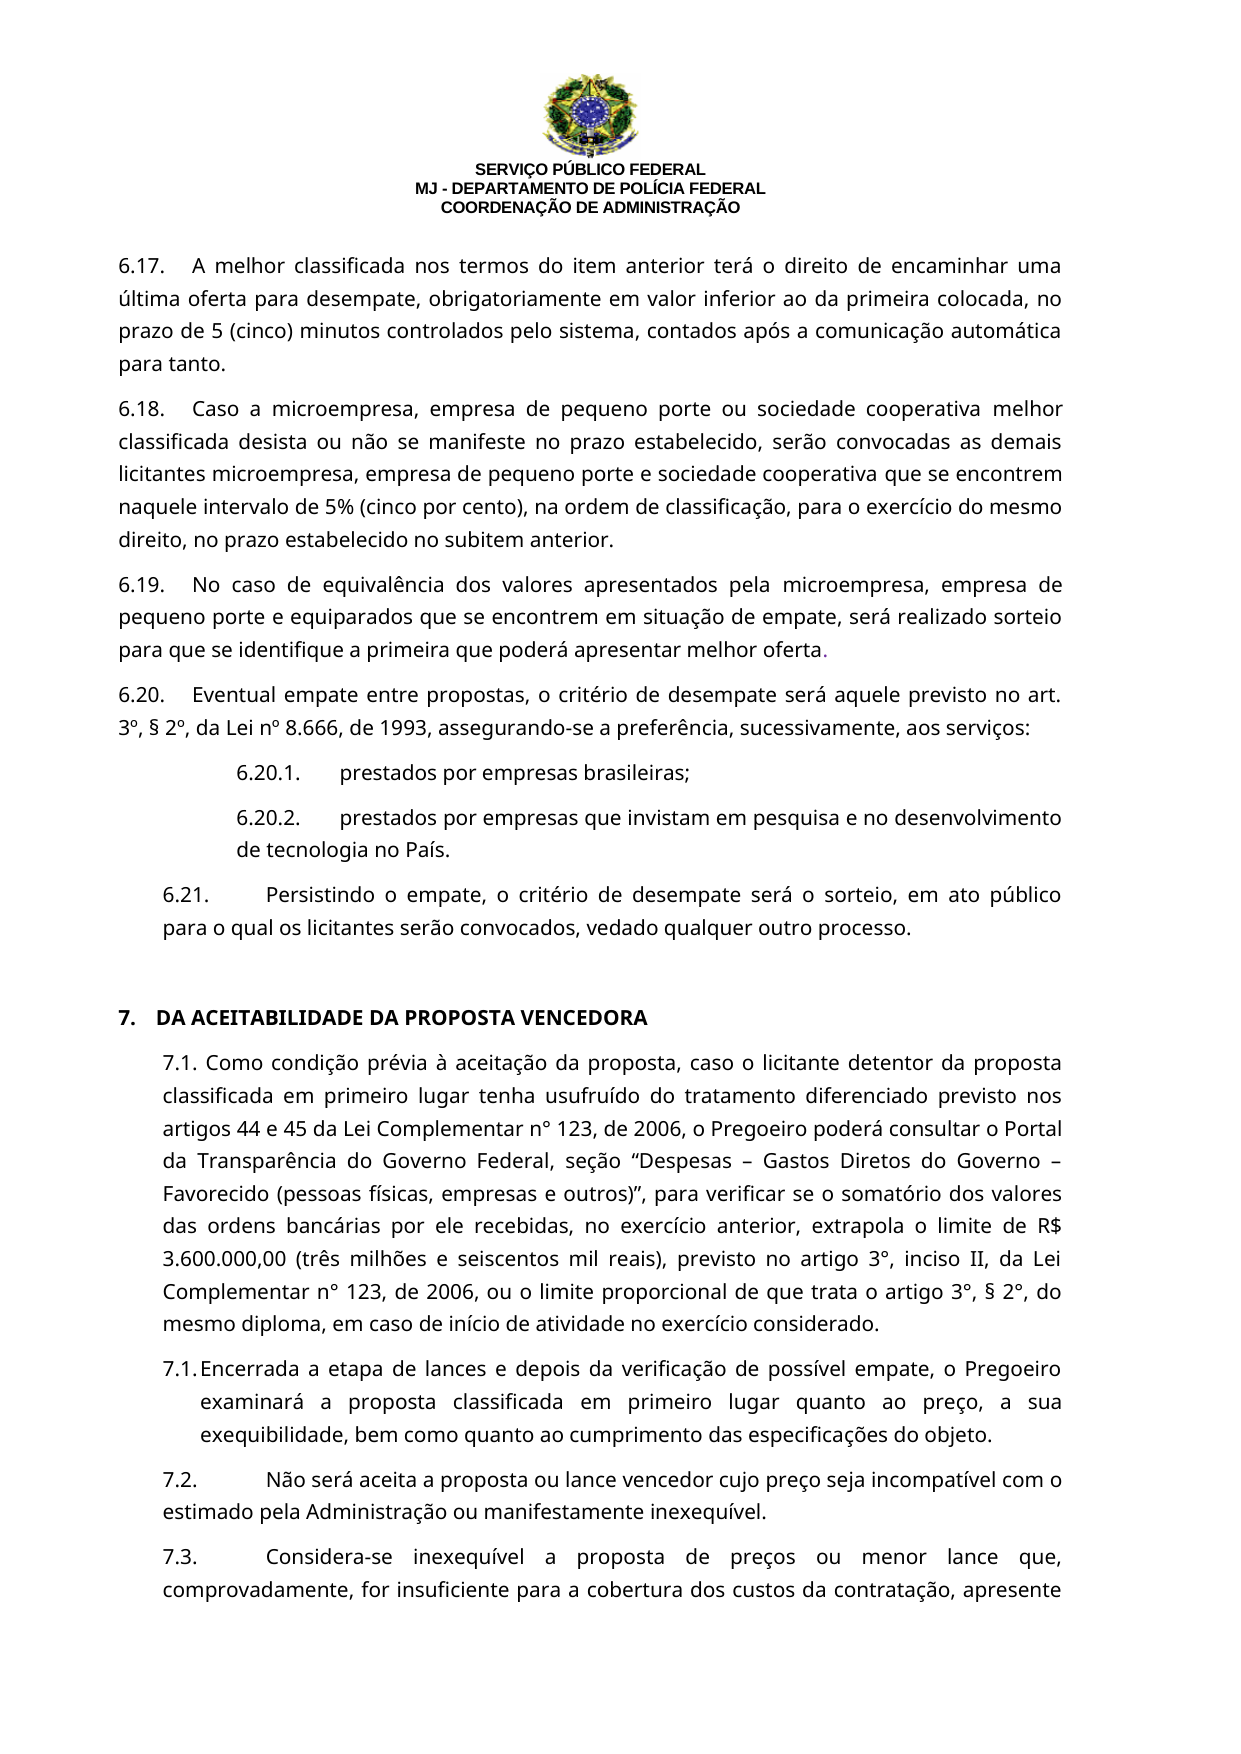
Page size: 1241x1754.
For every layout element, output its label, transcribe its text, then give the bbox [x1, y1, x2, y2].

list Persistindo o empate, o critério de desempate será o sorteio, em ato público para o qual os licitantes serão convocados, vedado qualquer outro processo. [162, 881, 1063, 942]
list A melhor classificada nos termos do item anterior terá o direito de encaminhar uma última oferta para desempate, obrigatoriamente em valor inferior ao da primeira colocada, no prazo de 5 (cinco) minutos controlados pelo sistema, contados após a comunicação automática para tanto. [118, 251, 1063, 378]
list No caso de equivalência dos valores apresentados pela microempresa, empresa de pequeno porte e equiparados que se encontrem em situação de empate, será realizado sorteio para que se identifique a primeira que poderá apresentar melhor oferta. [118, 570, 1063, 663]
list Encerrada a etapa de lances e depois da verificação de possível empate, o Pregoeiro examinará a proposta classificada em primeiro lugar quanto ao preço, a sua exequibilidade, bem como quanto ao cumprimento das especificações do objeto. [162, 1354, 1063, 1448]
list prestados por empresas brasileiras; [236, 758, 1063, 786]
list DA ACEITABILIDADE DA PROPOSTA VENCEDORA [118, 1003, 1065, 1032]
list Caso a microempresa, empresa de pequeno porte ou sociedade cooperativa melhor classificada desista ou não se manifeste no prazo estabelecido, serão convocadas as demais licitantes microempresa, empresa de pequeno porte e sociedade cooperativa que se encontrem naquele intervalo de 5% (cinco por cento), na ordem de classificação, para o exercício do mesmo direito, no prazo estabelecido no subitem anterior. [118, 394, 1063, 553]
list Não será aceita a proposta ou lance vencedor cujo preço seja incompatível com o estimado pela Administração ou manifestamente inexequível. [162, 1465, 1063, 1526]
list Eventual empate entre propostas, o critério de desempate será aquele previsto no art. 3º, § 2º, da Lei nº 8.666, de 1993, assegurando-se a preferência, sucessivamente, aos serviços: [118, 680, 1063, 741]
text 7.1. Como condição prévia à aceitação da proposta, caso o licitante detentor da proposta classificada em primeiro lugar tenha usufruído do tratamento diferenciado previsto nos artigos 44 e 45 da Lei Complementar n° 123, de 2006, o Pregoeiro poderá consultar o Portal da Transparência do Governo Federal, seção “Despesas – Gastos Diretos do Governo – Favorecido (pessoas físicas, empresas e outros)”, para verificar se o somatório dos valores das ordens bancárias por ele recebidas, no exercício anterior, extrapola o limite de R$ 3.600.000,00 (três milhões e seiscentos mil reais), previsto no artigo 3°, inciso II, da Lei Complementar n° 123, de 2006, ou o limite proporcional de que trata o artigo 3°, § 2°, do mesmo diploma, em caso de início de atividade no exercício considerado. [162, 1048, 1063, 1338]
list prestados por empresas que invistam em pesquisa e no desenvolvimento de tecnologia no País. [236, 803, 1063, 864]
